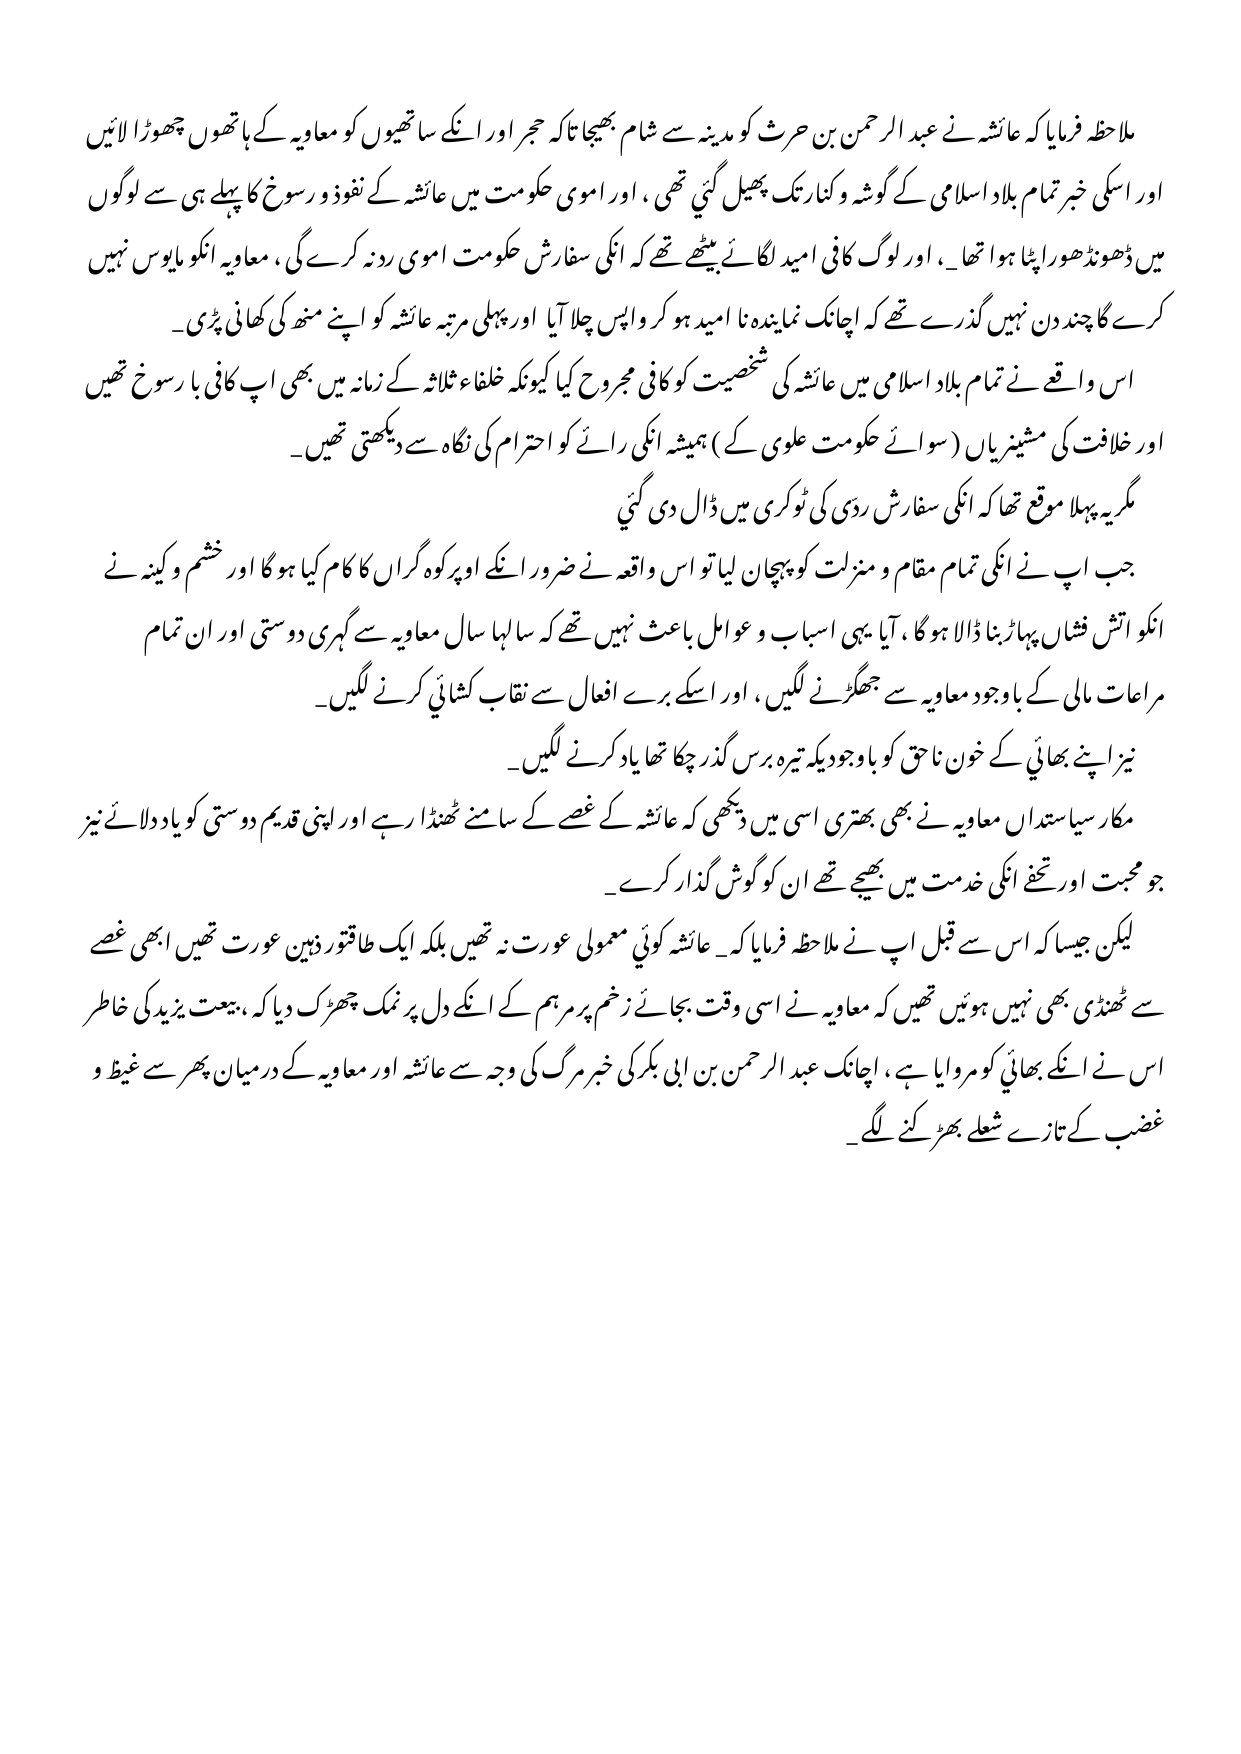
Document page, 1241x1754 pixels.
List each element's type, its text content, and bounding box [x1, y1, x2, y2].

text مكار سياستداں معاويہ نے بھى بھترى اسى ميں ديكھى كہ عائشه كے غصے كے سامنے ٹھنڈا رہے اور اپنى قديم دوستى كو ياد دلائے نيز جو محبت اور تحفے انكى خدمت ميں بھيجے تھے ان كو گوش گذار كرے _ [75, 781, 1165, 906]
text نيز اپنے بھائي كے خون ناحق كو باوجوديكہ تيرہ برس گذر چكا تھا ياد كرنے لگيں _ [75, 719, 1165, 781]
text اس واقعے نے تمام بلاد اسلامى ميں عائشه كى شخصيت كو كافى مجروح كيا كيونكہ خلفاء ثلاثہ كے زمانہ ميں بھى اپ كافى با رسوخ تھيں اور خلافت كى مشينرياں ( سوائے حكومت علوى كے ) ہميشہ انكى رائے كو احترام كى نگاہ سے ديكھتى تھيں _ [75, 344, 1165, 469]
text ملاحظہ فرمايا كہ عائشه نے عبد الرحمن بن حرث كو مدينہ سے شام بھيجا تاكہ حجر اور انكے ساتھيوں كو معاويہ كے ہاتھوں چھوڑا لائيں اور اسكى خبر تمام بلاد اسلامى كے گوشہ و كنار تك پھيل گئي تھى ، اور اموى حكومت ميں عائشه كے نفوذ و رسوخ كا پہلے ہى سے لوگوں ميں ڈھونڈھورا پٹا ہوا تھا _، اور لوگ كافى اميد لگائے بيٹھے تھے كہ انكى سفارش حكومت اموى رد نہ كرے گى ، معاويہ انكو مايوس نہيں كرے گا چند دن نہيں گذرے تھے كہ اچانك نمايندہ نا اميد ہو كر واپس چلا آيا اور پہلى مرتبہ عائشه كو اپنے منھ كى كھانى پڑى _ [75, 94, 1165, 344]
text ليكن جيسا كہ اس سے قبل اپ نے ملاحظہ فرمايا كہ _ عائشه كوئي معمولى عورت نہ تھيں بلكہ ايك طاقتور ذہين عورت تھيں ابھى غصے سے ٹھنڈى بھى نہيں ہوئيں تھيں كہ معاويہ نے اسى وقت بجائے زخم پر مرہم كے انكے دل پر نمك چھڑك ديا كہ ، بيعت يزيد كى خاطر اس نے انكے بھائي كو مروايا ہے ، اچانك عبد الرحمن بن ابى بكر كى خبر مرگ كى وجہ سے عائشه اور معاويہ كے درميان پھر سے غيظ و غضب كے تازے شعلے بھڑ كنے لگے _ [75, 906, 1165, 1156]
text مگر يہ پہلا موقع تھا كہ انكى سفارش ردّى كى ٹوكرى ميں ڈال دى گئي [75, 469, 1165, 531]
text جب اپ نے انكى تمام مقام و منزلت كو پہچان ليا تو اس واقعہ نے ضرور انكے اوپركوہ گراں كا كام كيا ہو گا اور خشم و كينہ نے انكو اتش فشاں پہاڑ بنا ڈالا ہو گا ، آيا يہى اسباب و عوامل باعث نہيں تھے كہ سالہا سال معاويہ سے گہرى دوستى اور ان تمام مراعات مالى كے باوجود معاويہ سے جھگڑنے لگيں ، اور اسكے برے افعال سے نقاب كشائي كرنے لگيں _ [75, 531, 1165, 719]
